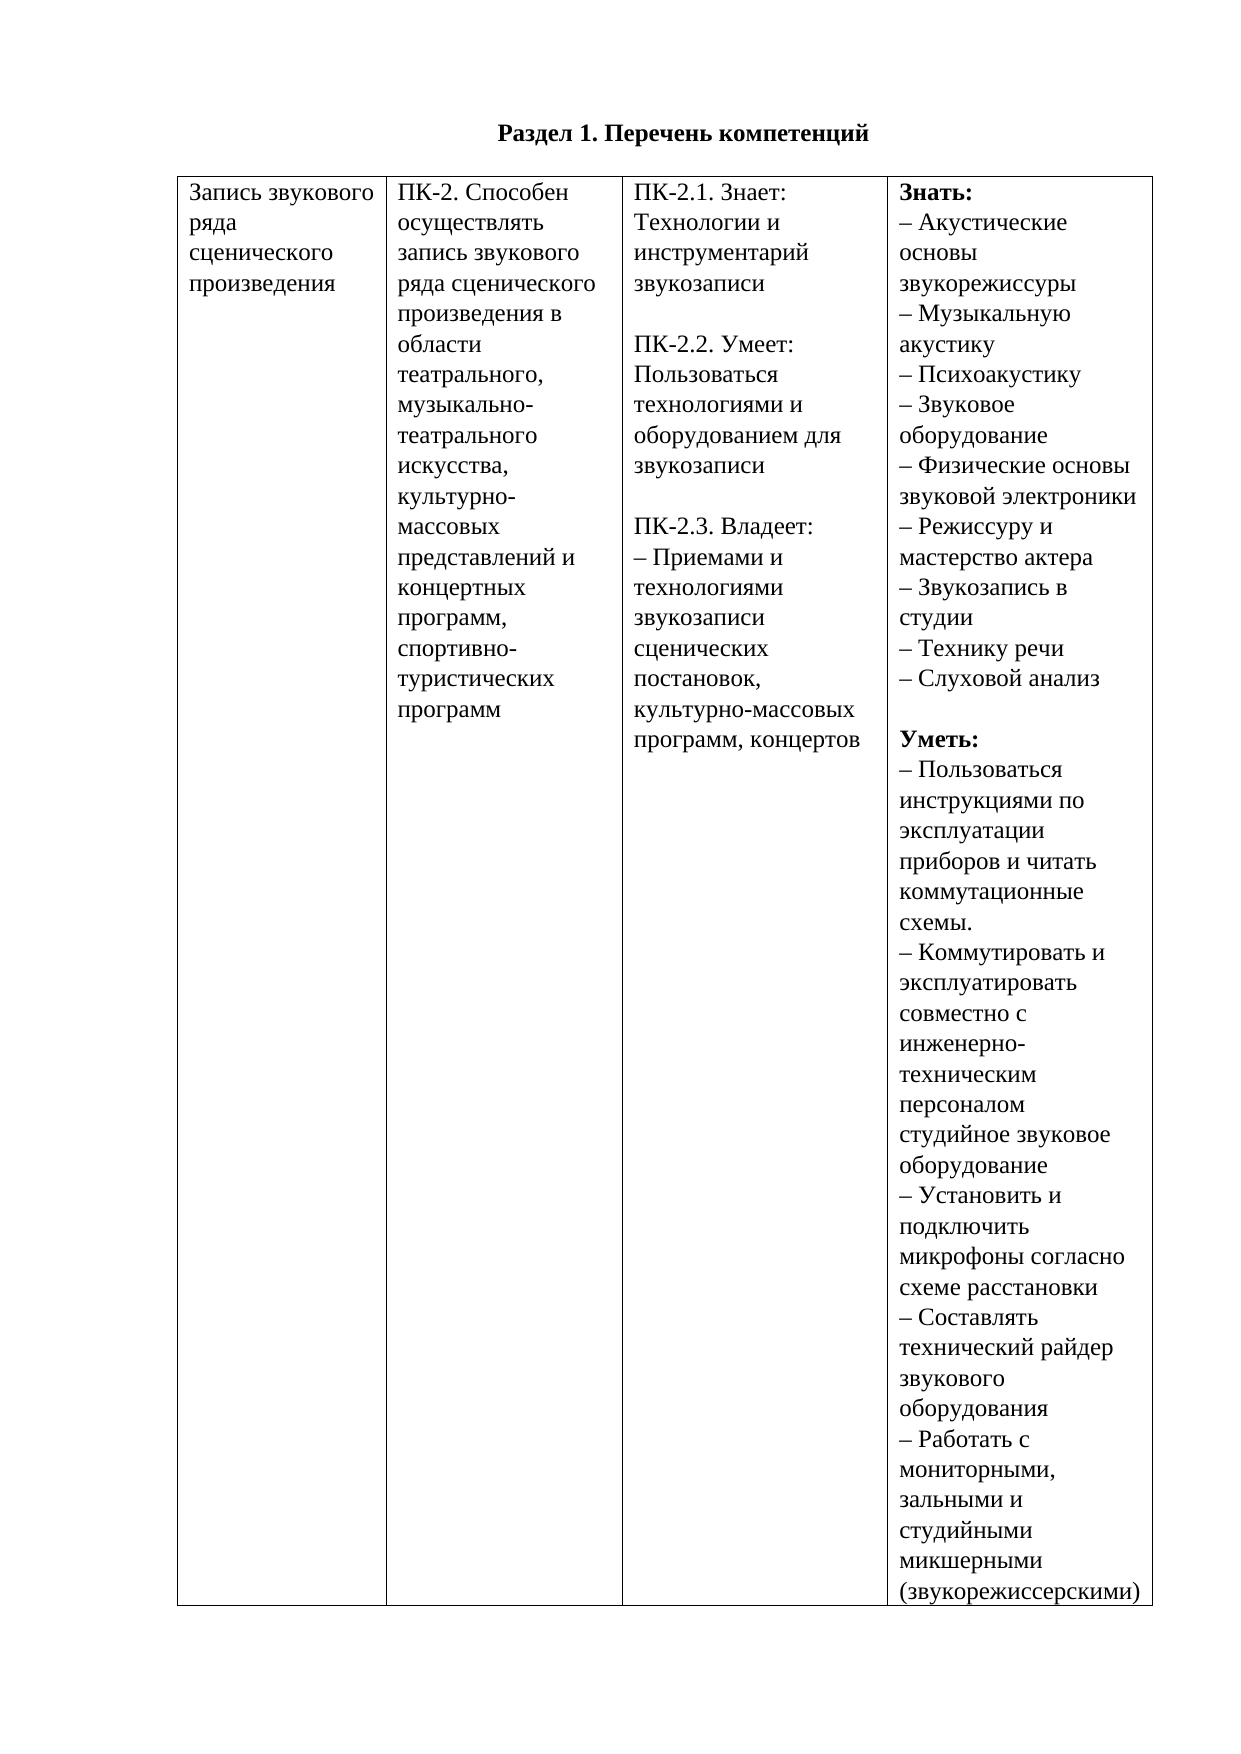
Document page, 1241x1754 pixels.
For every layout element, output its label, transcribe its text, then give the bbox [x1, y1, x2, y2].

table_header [623, 177, 887, 1604]
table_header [387, 177, 622, 1604]
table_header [178, 177, 386, 1604]
list Раздел 1. Перечень компетенций [215, 118, 1152, 147]
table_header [888, 177, 1152, 1604]
